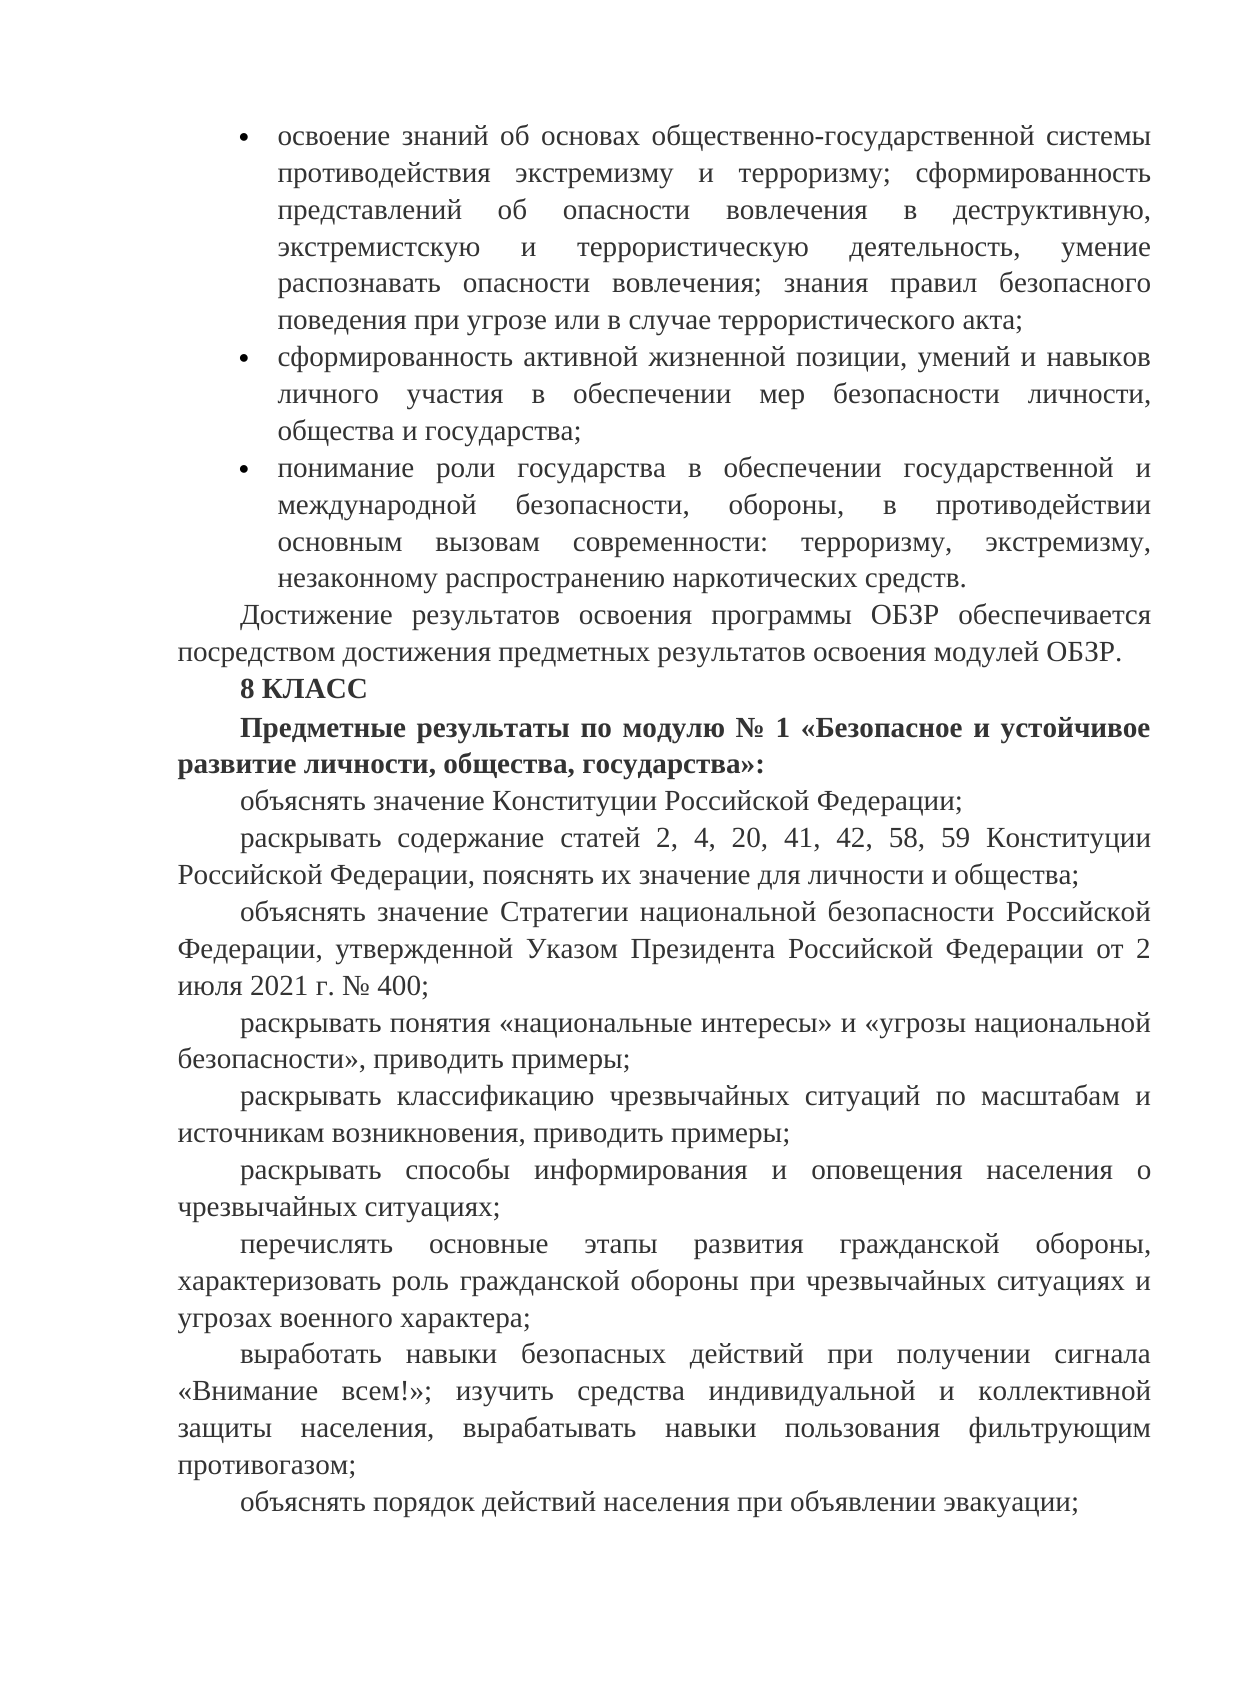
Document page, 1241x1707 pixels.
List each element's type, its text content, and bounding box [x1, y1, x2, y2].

text перечислять основные этапы развития гражданской обороны, характеризовать роль гражданской обороны при чрезвычайных ситуациях и угрозах военного характера; [177, 1226, 1152, 1333]
text 8 КЛАСС [177, 671, 1152, 705]
text раскрывать классификацию чрезвычайных ситуаций по масштабам и источникам возникновения, приводить примеры; [177, 1078, 1152, 1149]
text раскрывать способы информирования и оповещения населения о чрезвычайных ситуациях; [177, 1152, 1152, 1223]
text Предметные результаты по модулю № 1 «Безопасное и устойчивое развитие личности, общества, государства»: [177, 710, 1152, 780]
list понимание роли государства в обеспечении государственной и международной безопасности, обороны, в противодействии основным вызовам современности: терроризму, экстремизму, незаконному распространению наркотических средств. [240, 450, 1152, 594]
text раскрывать содержание статей 2, 4, 20, 41, 42, 58, 59 Конституции Российской Федерации, пояснять их значение для личности и общества; [177, 820, 1152, 891]
text объяснять значение Стратегии национальной безопасности Российской Федерации, утвержденной Указом Президента Российской Федерации от 2 июля 2021 г. № 400; [177, 894, 1152, 1001]
list освоение знаний об основах общественно-государственной системы противодействия экстремизму и терроризму; сформированность представлений об опасности вовлечения в деструктивную, экстремистскую и террористическую деятельность, умение распознавать опасности вовлечения; знания правил безопасного поведения при угрозе или в случае террористического акта; [240, 118, 1152, 336]
list сформированность активной жизненной позиции, умений и навыков личного участия в обеспечении мер безопасности личности, общества и государства; [240, 339, 1152, 447]
text Достижение результатов освоения программы ОБЗР обеспечивается посредством достижения предметных результатов освоения модулей ОБЗР. [177, 597, 1152, 668]
text объяснять значение Конституции Российской Федерации; [177, 783, 1152, 817]
text выработать навыки безопасных действий при получении сигнала «Внимание всем!»; изучить средства индивидуальной и коллективной защиты населения, вырабатывать навыки пользования фильтрующим противогазом; [177, 1337, 1152, 1481]
text раскрывать понятия «национальные интересы» и «угрозы национальной безопасности», приводить примеры; [177, 1005, 1152, 1075]
text объяснять порядок действий населения при объявлении эвакуации; [177, 1484, 1152, 1518]
